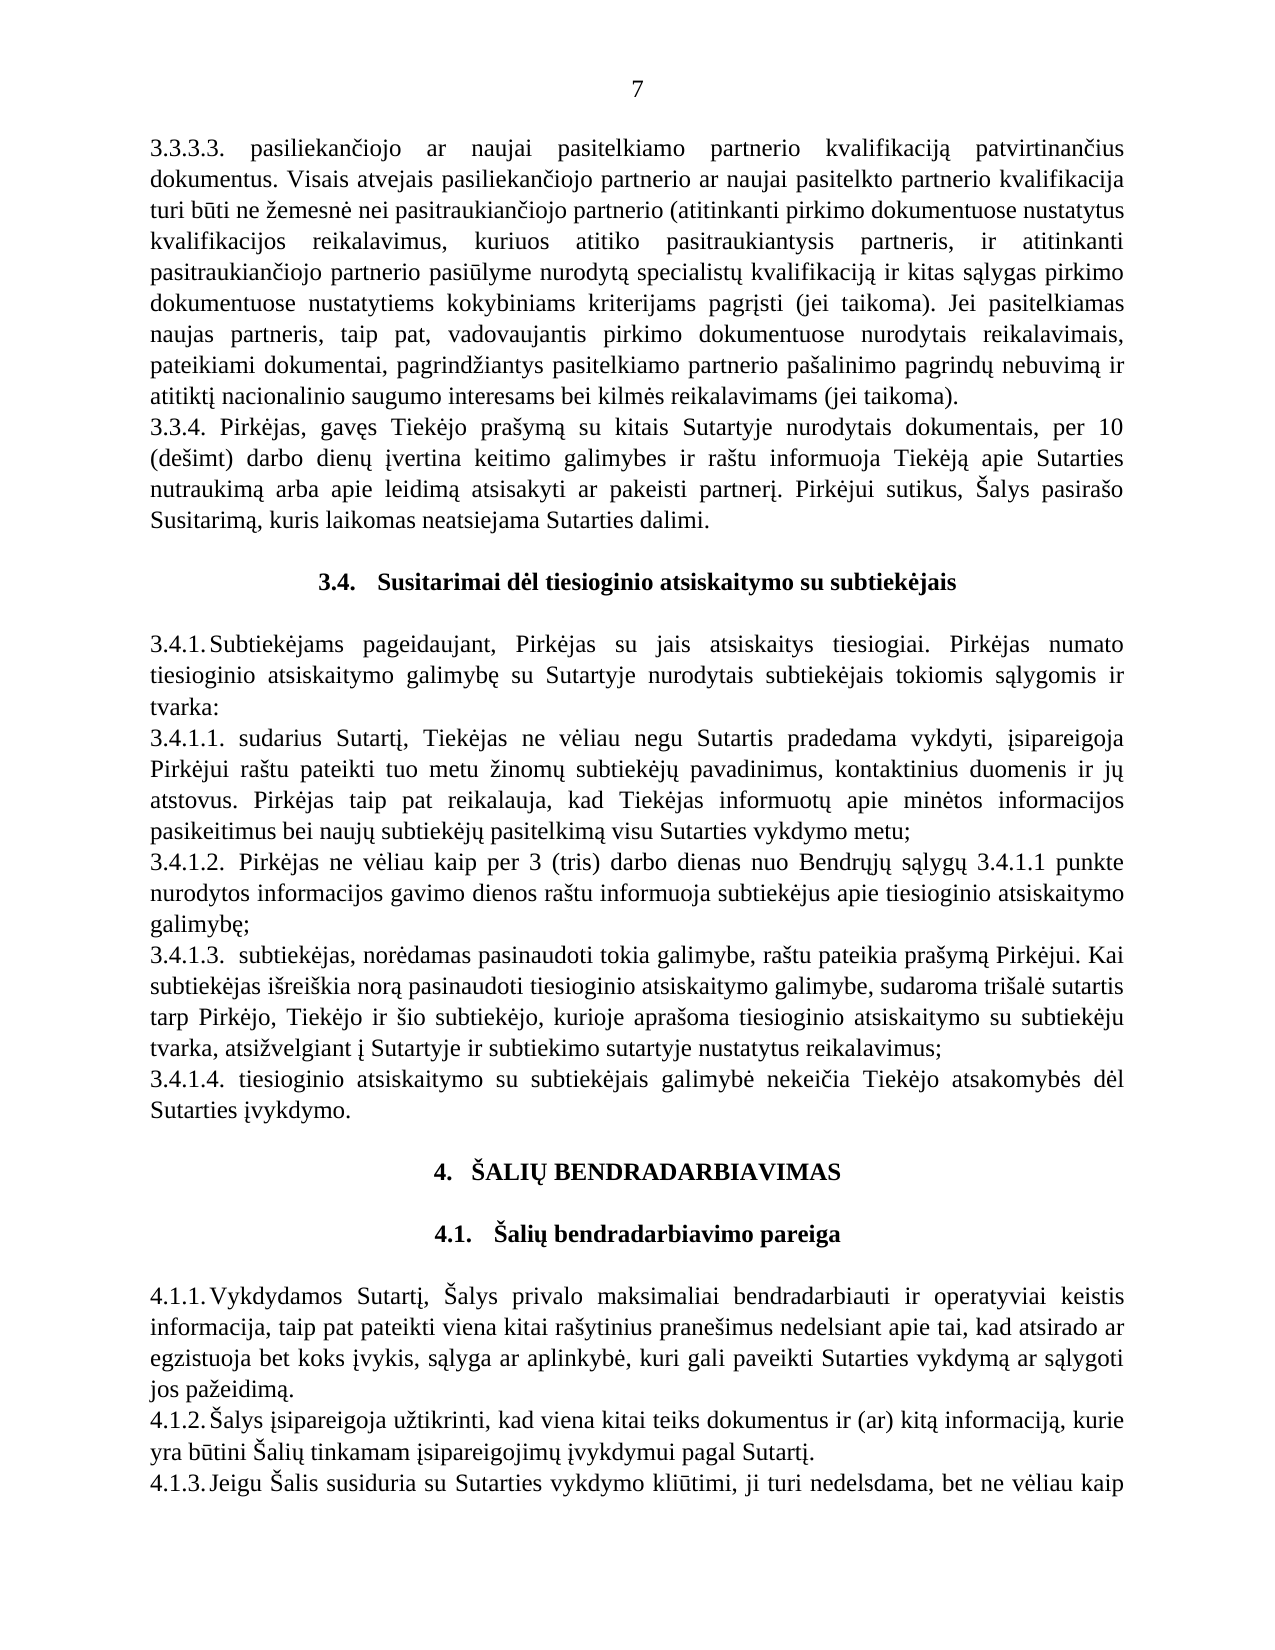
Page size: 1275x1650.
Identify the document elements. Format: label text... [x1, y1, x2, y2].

text 3.3.4. Pirkėjas, gavęs Tiekėjo prašymą su kitais Sutartyje nurodytais dokumentais, per 10 (dešimt) darbo dienų įvertina keitimo galimybes ir raštu informuoja Tiekėją apie Sutarties nutraukimą arba apie leidimą atsisakyti ar pakeisti partnerį. Pirkėjui sutikus, Šalys pasirašo Susitarimą, kuris laikomas neatsiejama Sutarties dalimi. [150, 503, 1125, 534]
text 4.1.2. Šalys įsipareigoja užtikrinti, kad viena kitai teiks dokumentus ir (ar) kitą informaciją, kurie yra būtini Šalių tinkamam įsipareigojimų įvykdymui pagal Sutartį. [150, 1406, 1125, 1465]
text 3.4.1.3. subtiekėjas, norėdamas pasinaudoti tokia galimybe, raštu pateikia prašymą Pirkėjui. Kai subtiekėjas išreiškia norą pasinaudoti tiesioginio atsiskaitymo galimybe, sudaroma trišalė sutartis tarp Pirkėjo, Tiekėjo ir šio subtiekėjo, kurioje aprašoma tiesioginio atsiskaitymo su subtiekėju tvarka, atsižvelgiant į Sutartyje ir subtiekimo sutartyje nustatytus reikalavimus; [150, 940, 1125, 971]
text 3.4.1.1. sudarius Sutartį, Tiekėjas ne vėliau negu Sutartis pradedama vykdyti, įsipareigoja Pirkėjui raštu pateikti tuo metu žinomų subtiekėjų pavadinimus, kontaktinius duomenis ir jų atstovus. Pirkėjas taip pat reikalauja, kad Tiekėjas informuotų apie minėtos informacijos pasikeitimus bei naujų subtiekėjų pasitelkimą visu Sutarties vykdymo metu; [150, 813, 1125, 844]
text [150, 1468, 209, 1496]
text 3.4.1.1. sudarius Sutartį, Tiekėjas ne vėliau negu Sutartis pradedama vykdyti, įsipareigoja Pirkėjui raštu pateikti tuo metu žinomų subtiekėjų pavadinimus, kontaktinius duomenis ir jų atstovus. Pirkėjas taip pat reikalauja, kad Tiekėjas informuotų apie minėtos informacijos pasikeitimus bei naujų subtiekėjų pasitelkimą visu Sutarties vykdymo metu; [150, 723, 1125, 754]
text 3.4.1.2. Pirkėjas ne vėliau kaip per 3 (tris) darbo dienas nuo Bendrųjų sąlygų 3.4.1.1 punkte nurodytos informacijos gavimo dienos raštu informuoja subtiekėjus apie tiesioginio atsiskaitymo galimybę; [150, 847, 1125, 878]
text 3.4.1. Subtiekėjams pageidaujant, Pirkėjas su jais atsiskaitys tiesiogiai. Pirkėjas numato tiesioginio atsiskaitymo galimybę su Sutartyje nurodytais subtiekėjais tokiomis sąlygomis ir tvarka: [150, 689, 1125, 720]
text 3.4.1.2. Pirkėjas ne vėliau kaip per 3 (tris) darbo dienas nuo Bendrųjų sąlygų 3.4.1.1 punkte nurodytos informacijos gavimo dienos raštu informuoja subtiekėjus apie tiesioginio atsiskaitymo galimybę; [150, 907, 1125, 938]
text 3.4. Susitarimai dėl tiesioginio atsiskaitymo su subtiekėjais [150, 567, 1125, 596]
text 4.1. Šalių bendradarbiavimo pareiga [150, 1219, 1125, 1248]
text 3.4.1.3. subtiekėjas, norėdamas pasinaudoti tokia galimybe, raštu pateikia prašymą Pirkėjui. Kai subtiekėjas išreiškia norą pasinaudoti tiesioginio atsiskaitymo galimybe, sudaroma trišalė sutartis tarp Pirkėjo, Tiekėjo ir šio subtiekėjo, kurioje aprašoma tiesioginio atsiskaitymo su subtiekėju tvarka, atsižvelgiant į Sutartyje ir subtiekimo sutartyje nustatytus reikalavimus; [150, 1031, 1125, 1062]
text 4. Šalių bendradarbiavimas [150, 1157, 1125, 1186]
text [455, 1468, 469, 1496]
text 3.4.1.4. tiesioginio atsiskaitymo su subtiekėjais galimybė nekeičia Tiekėjo atsakomybės dėl Sutarties įvykdymo. [150, 1064, 1125, 1124]
text 4.1.1. Vykdydamos Sutartį, Šalys privalo maksimaliai bendradarbiauti ir operatyviai keistis informacija, taip pat pateikti viena kitai rašytinius pranešimus nedelsiant apie tai, kad atsirado ar egzistuoja bet koks įvykis, sąlyga ar aplinkybė, kuri gali paveikti Sutarties vykdymą ar sąlygoti jos pažeidimą. [150, 1281, 1125, 1403]
text 3.4.1. Subtiekėjams pageidaujant, Pirkėjas su jais atsiskaitys tiesiogiai. Pirkėjas numato tiesioginio atsiskaitymo galimybę su Sutartyje nurodytais subtiekėjais tokiomis sąlygomis ir tvarka: [150, 629, 1125, 661]
